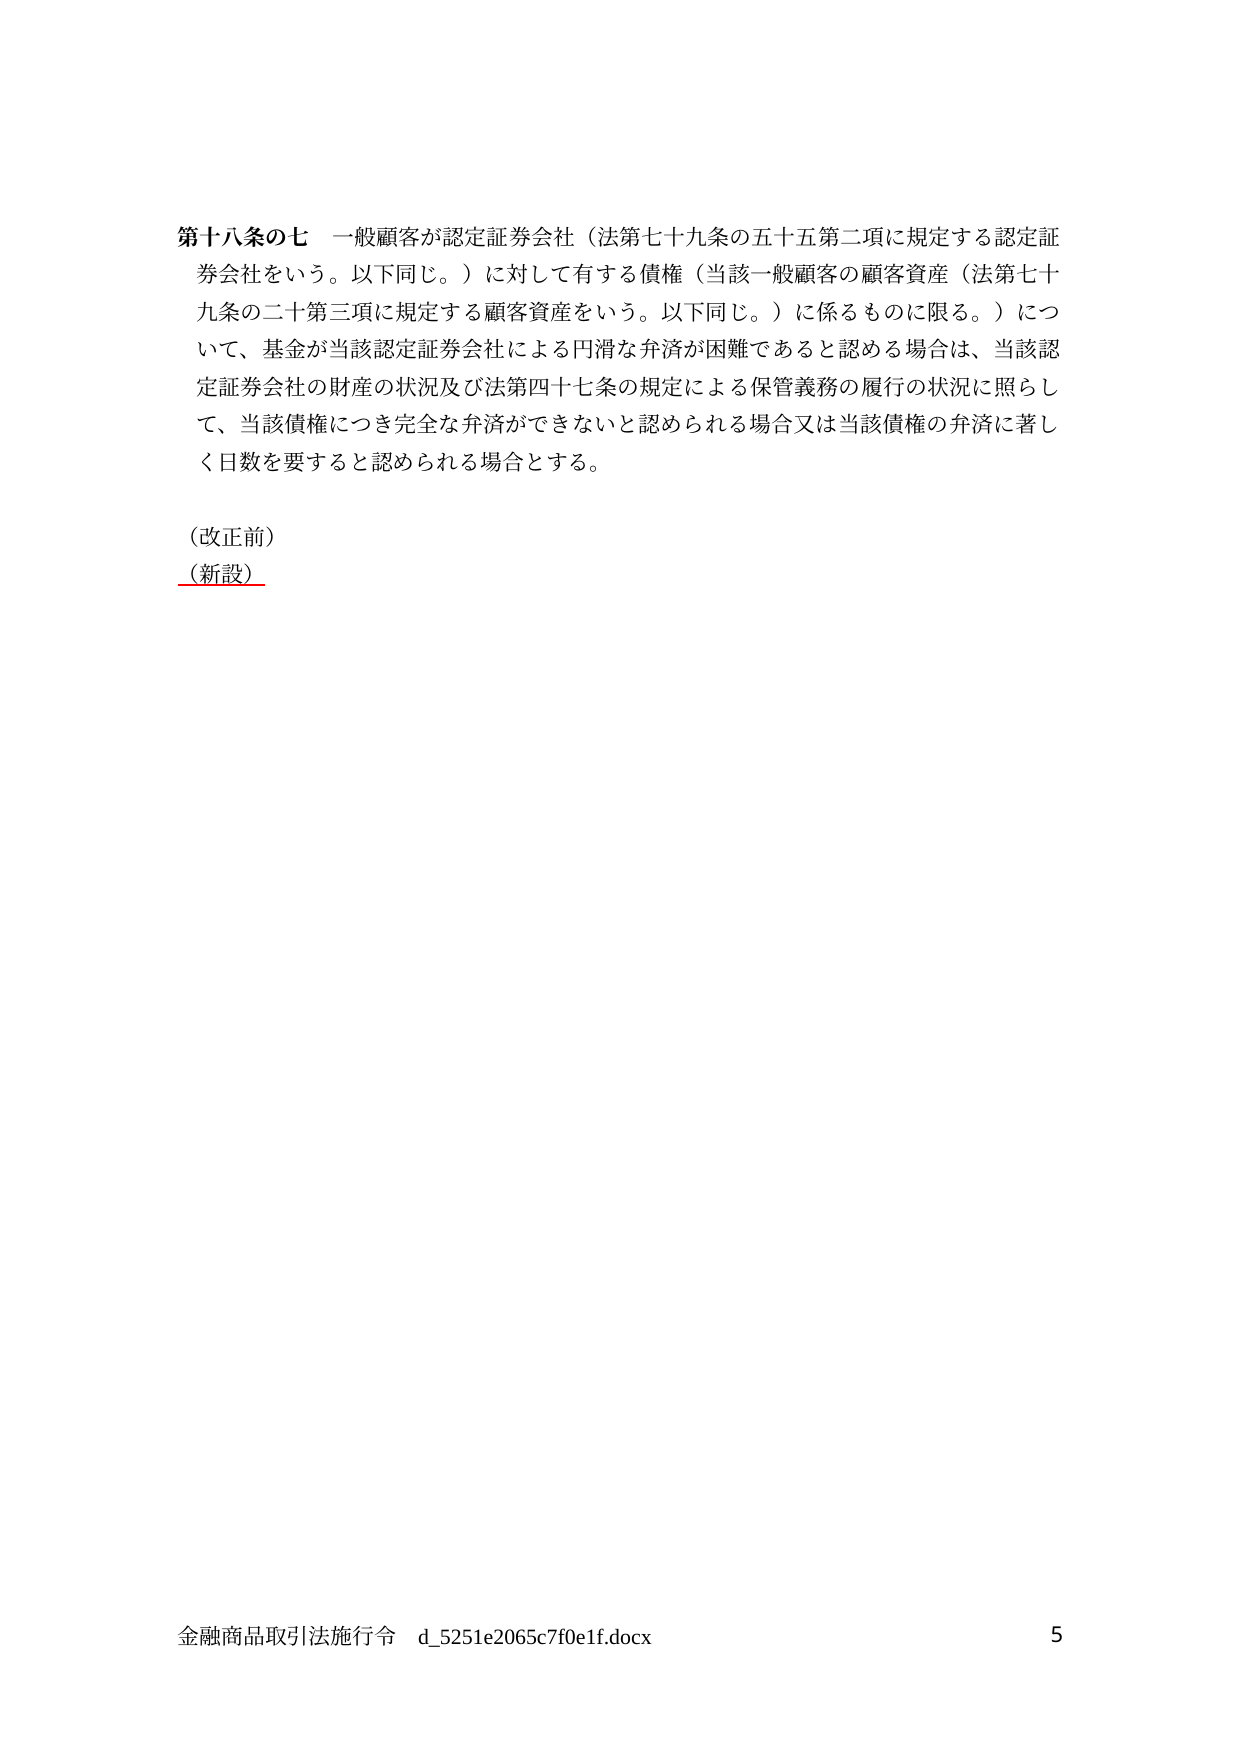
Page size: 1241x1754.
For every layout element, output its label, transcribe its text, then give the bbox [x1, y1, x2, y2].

text （改正前） [177, 517, 1063, 554]
text （新設） [177, 554, 1063, 592]
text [177, 217, 1063, 479]
